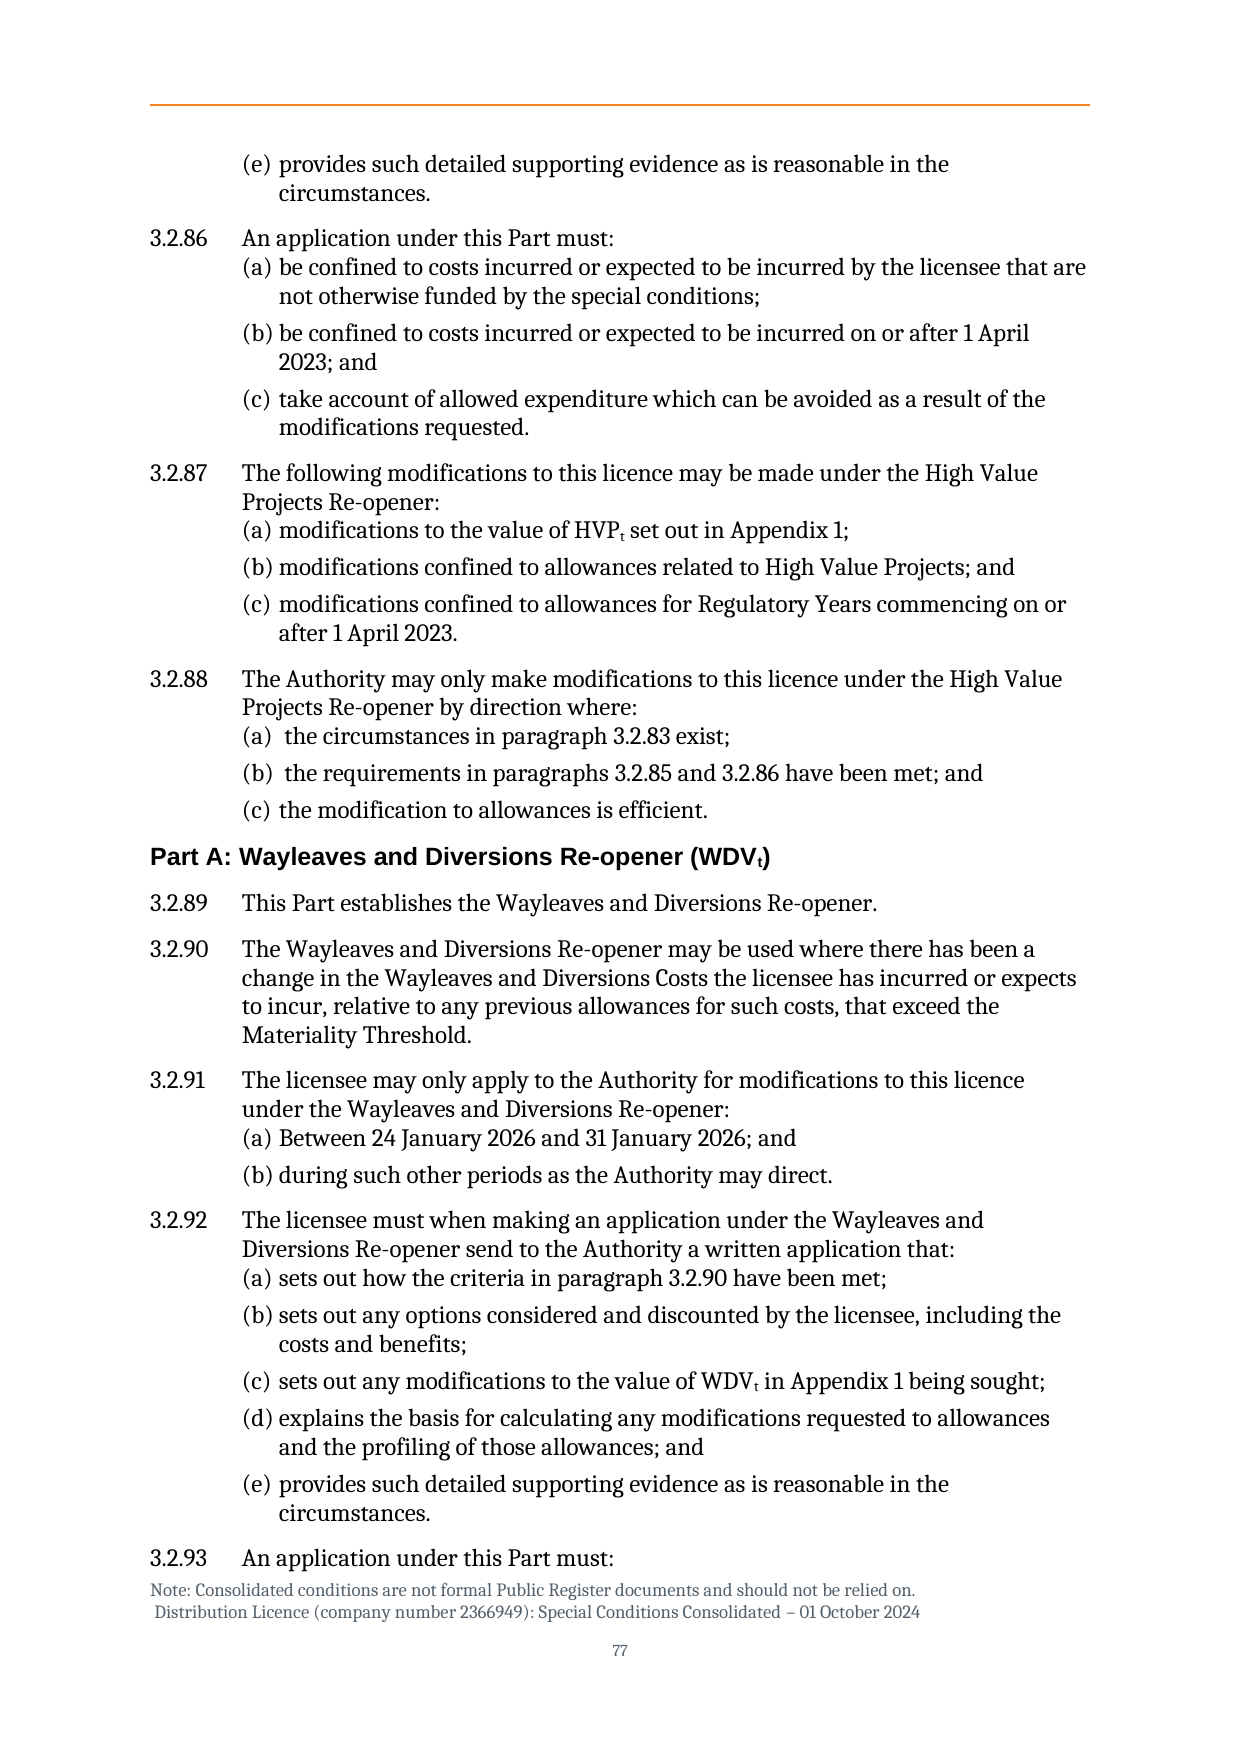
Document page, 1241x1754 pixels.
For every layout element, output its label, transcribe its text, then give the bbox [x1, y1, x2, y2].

text The following modifications to this licence may be made under the High Value Projects Re-opener: [150, 459, 1090, 516]
list be confined to costs incurred or expected to be incurred on or after 1 April 2023; and [242, 319, 1090, 376]
text The licensee may only apply to the Authority for modifications to this licence under the Wayleaves and Diversions Re-opener: [150, 1066, 1090, 1124]
list during such other periods as the Authority may direct. [242, 1161, 1090, 1190]
list provides such detailed supporting evidence as is reasonable in the circumstances. [242, 150, 1090, 207]
list sets out any options considered and discounted by the licensee, including the costs and benefits; [242, 1301, 1090, 1358]
list the requirements in paragraphs 3.2.85 and 3.2.86 have been met; and [242, 759, 1090, 788]
list Between 24 January 2026 and 31 January 2026; and [242, 1124, 1090, 1153]
list the circumstances in paragraph 3.2.83 exist; [242, 722, 1090, 751]
text The Wayleaves and Diversions Re-opener may be used where there has been a change in the Wayleaves and Diversions Costs the licensee has incurred or expects to incur, relative to any previous allowances for such costs, that exceed the Materiality Threshold. [150, 935, 1090, 1050]
list the modification to allowances is efficient. [242, 796, 1090, 825]
text The Authority may only make modifications to this licence under the High Value Projects Re-opener by direction where: [150, 664, 1090, 722]
list provides such detailed supporting evidence as is reasonable in the circumstances. [242, 1470, 1090, 1527]
text The licensee must when making an application under the Wayleaves and Diversions Re-opener send to the Authority a written application that: [150, 1206, 1090, 1264]
text An application under this Part must: [150, 224, 1090, 253]
subtitle Wayleaves and Diversions Re-opener (WDVt) [150, 842, 1090, 870]
list be confined to costs incurred or expected to be incurred by the licensee that are not otherwise funded by the special conditions; [242, 253, 1090, 310]
list modifications to the value of HVPt set out in Appendix 1; [242, 516, 1090, 545]
list modifications confined to allowances related to High Value Projects; and [242, 553, 1090, 582]
list explains the basis for calculating any modifications requested to allowances and the profiling of those allowances; and [242, 1404, 1090, 1461]
text An application under this Part must: [150, 1544, 1090, 1573]
list modifications confined to allowances for Regulatory Years commencing on or after 1 April 2023. [242, 590, 1090, 648]
list sets out how the criteria in paragraph 3.2.90 have been met; [242, 1264, 1090, 1293]
list sets out any modifications to the value of WDVt in Appendix 1 being sought; [242, 1367, 1090, 1396]
text This Part establishes the Wayleaves and Diversions Re-opener. [150, 889, 1090, 918]
list take account of allowed expenditure which can be avoided as a result of the modifications requested. [242, 384, 1090, 442]
